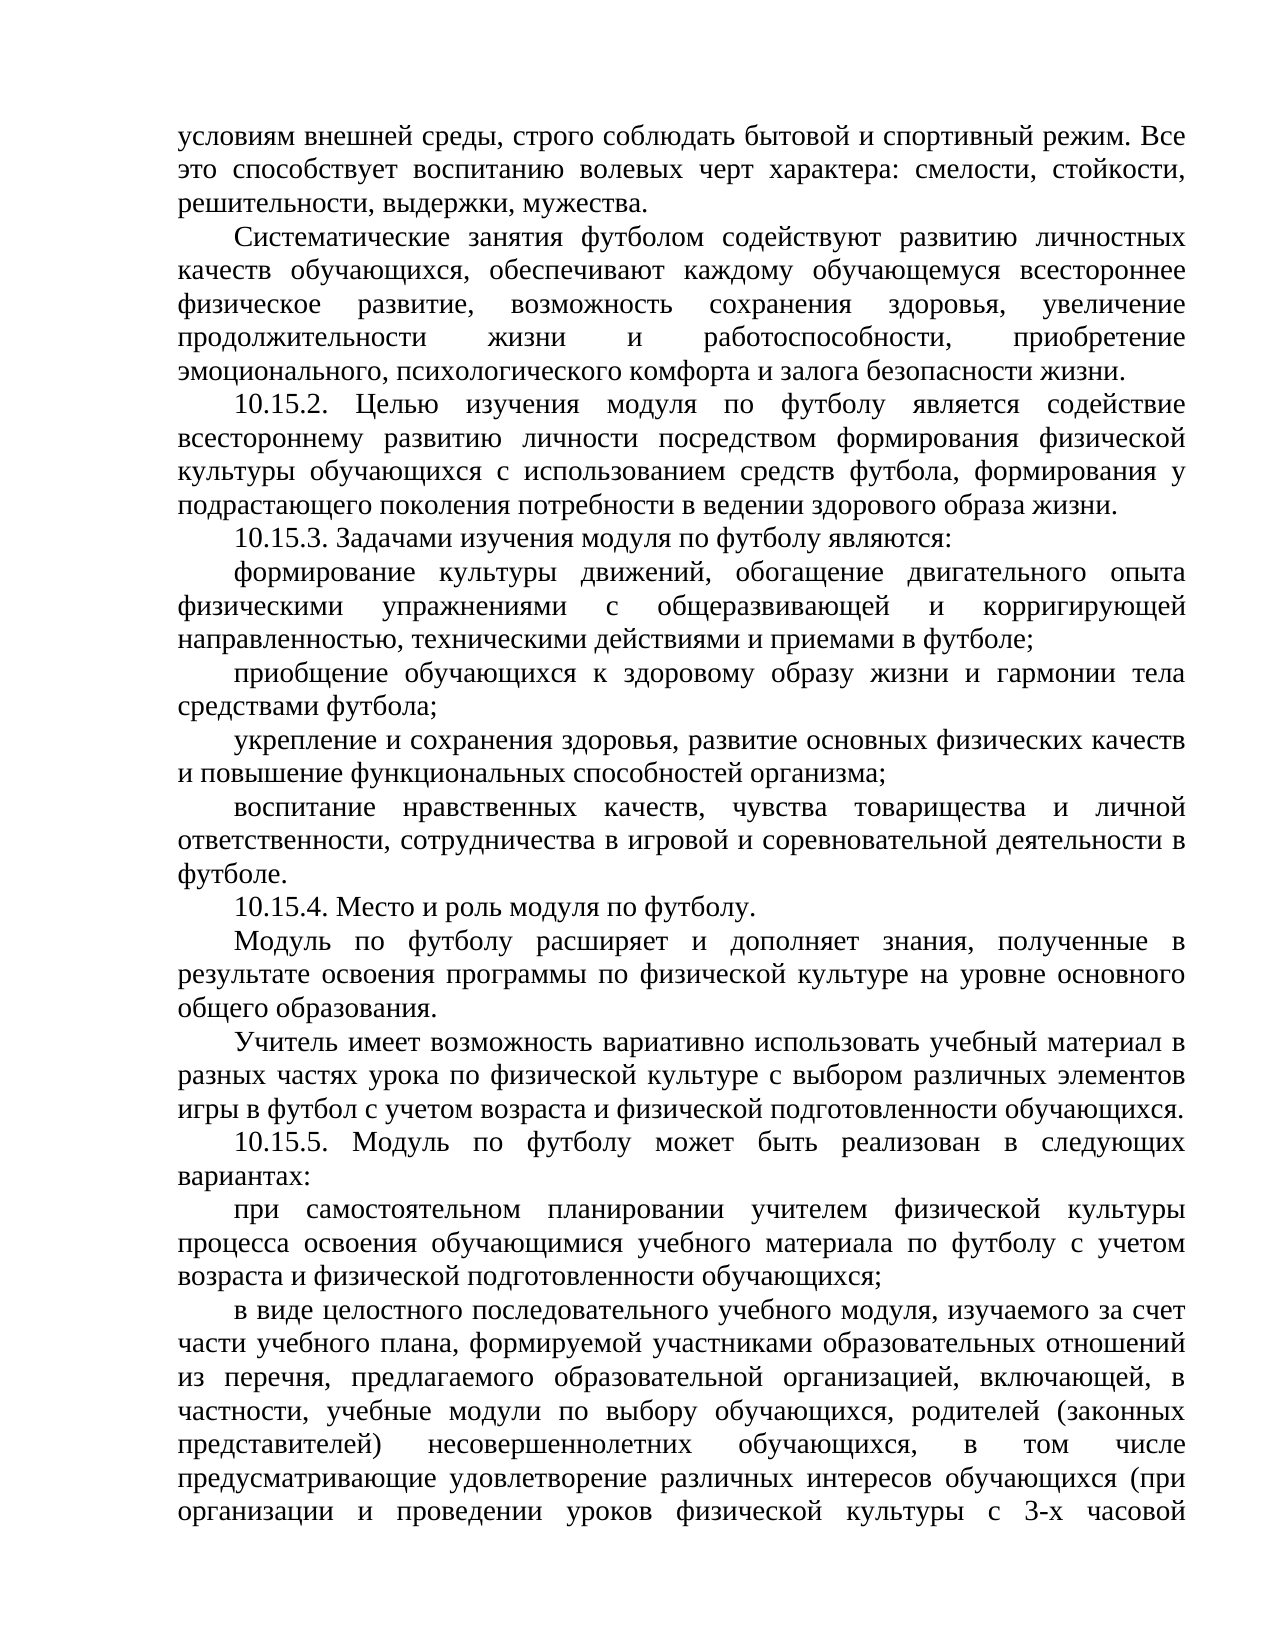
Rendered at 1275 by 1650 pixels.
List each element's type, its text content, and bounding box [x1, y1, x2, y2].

text укрепление и сохранения здоровья, развитие основных физических качеств и повышение функциональных способностей организма; [177, 722, 1186, 789]
text формирование культуры движений, обогащение двигательного опыта физическими упражнениями с общеразвивающей и корригирующей направленностью, техническими действиями и приемами в футболе; [177, 554, 1186, 655]
text 10.15.4. Место и роль модуля по футболу. [177, 889, 1186, 923]
text при самостоятельном планировании учителем физической культуры процесса освоения обучающимися учебного материала по футболу с учетом возраста и физической подготовленности обучающихся; [177, 1191, 1186, 1292]
text 10.15.5. Модуль по футболу может быть реализован в следующих вариантах: [177, 1124, 1186, 1191]
text приобщение обучающихся к здоровому образу жизни и гармонии тела средствами футбола; [177, 655, 1186, 722]
text 10.15.3. Задачами изучения модуля по футболу являются: [177, 521, 1186, 554]
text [177, 1292, 1186, 1527]
text 10.15.2. Целью изучения модуля по футболу является содействие всестороннему развитию личности посредством формирования физической культуры обучающихся с использованием средств футбола, формирования у подрастающего поколения потребности в ведении здорового образа жизни. [177, 386, 1186, 521]
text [177, 118, 1186, 219]
text воспитание нравственных качеств, чувства товарищества и личной ответственности, сотрудничества в игровой и соревновательной деятельности в футболе. [177, 789, 1186, 889]
text Модуль по футболу расширяет и дополняет знания, полученные в результате освоения программы по физической культуре на уровне основного общего образования. [177, 923, 1186, 1024]
text Систематические занятия футболом содействуют развитию личностных качеств обучающихся, обеспечивают каждому обучающемуся всестороннее физическое развитие, возможность сохранения здоровья, увеличение продолжительности жизни и работоспособности, приобретение эмоционального, психологического комфорта и залога безопасности жизни. [177, 219, 1186, 386]
text Учитель имеет возможность вариативно использовать учебный материал в разных частях урока по физической культуре с выбором различных элементов игры в футбол с учетом возраста и физической подготовленности обучающихся. [177, 1024, 1186, 1124]
